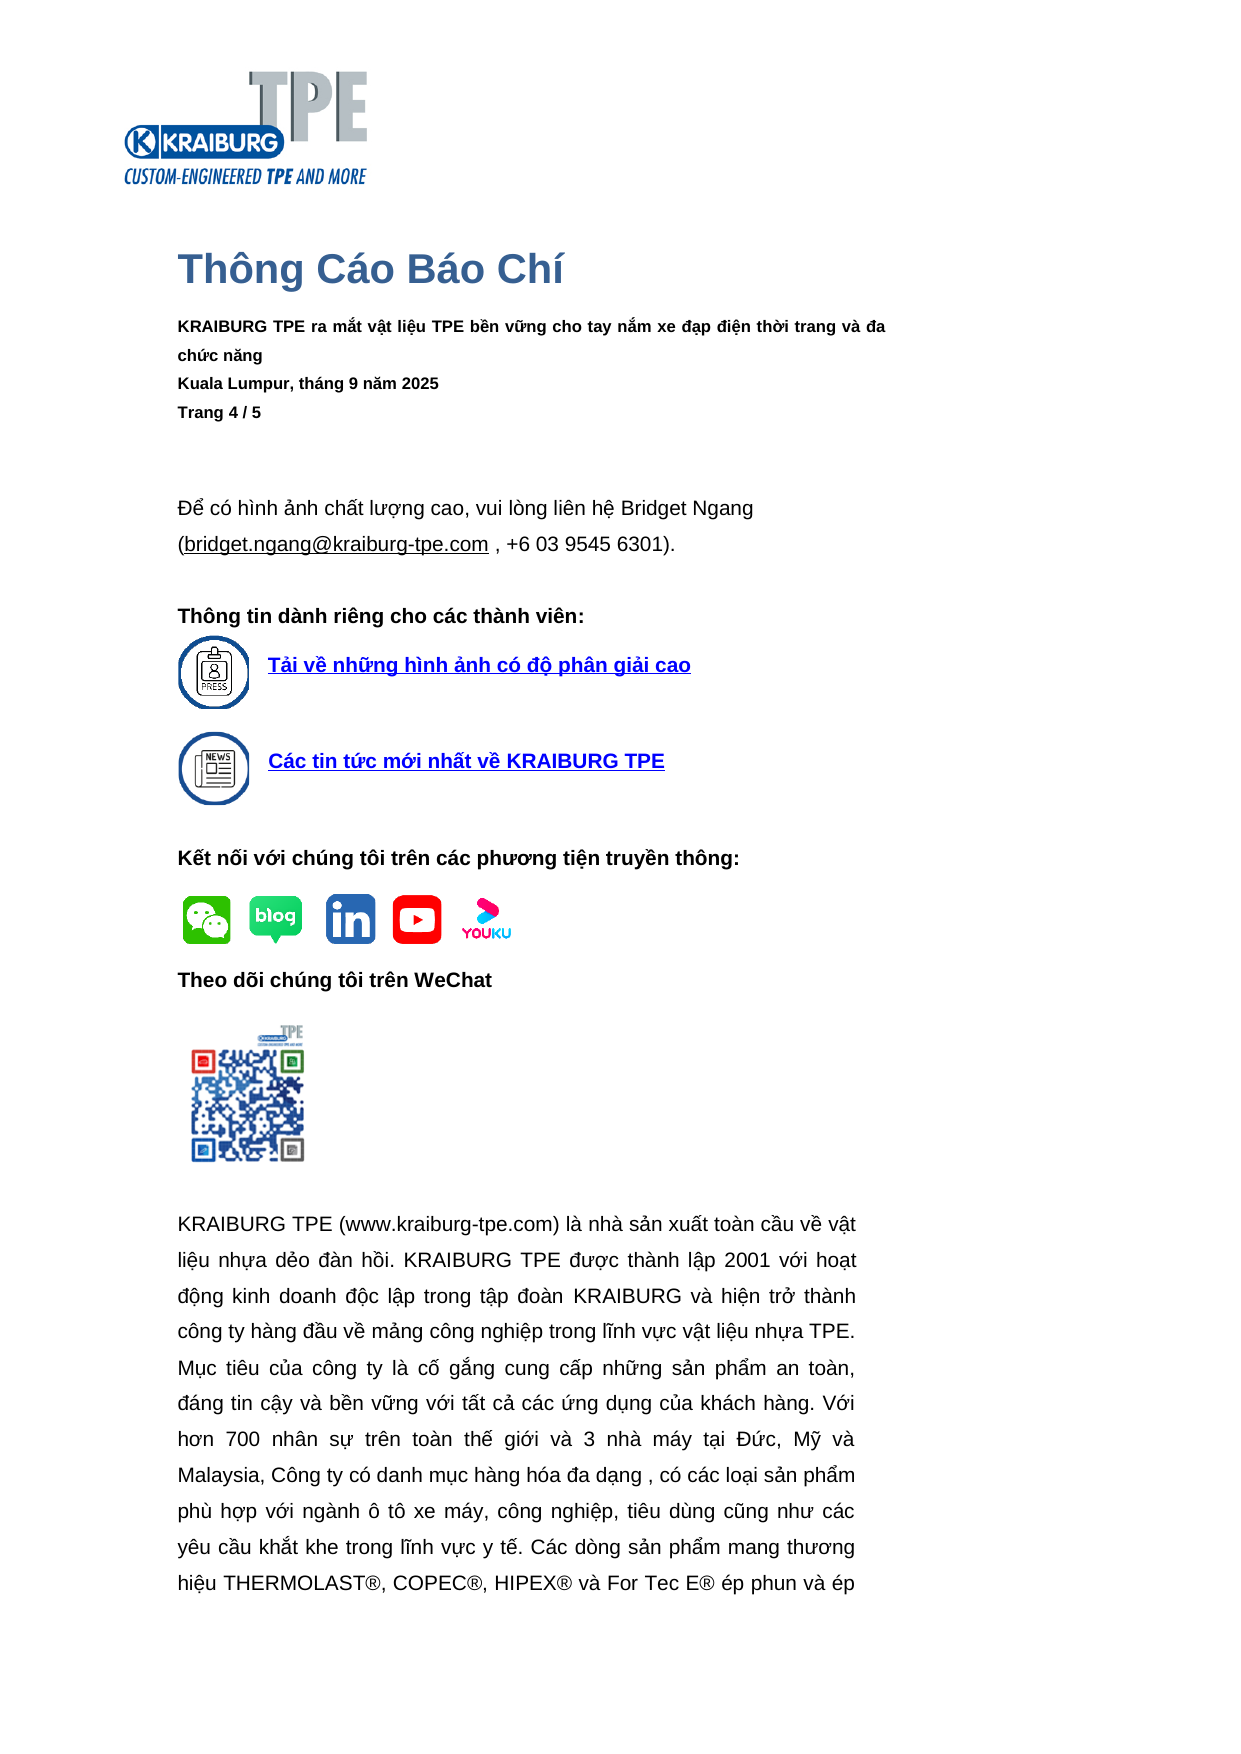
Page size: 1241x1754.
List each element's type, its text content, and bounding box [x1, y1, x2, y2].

picture [176, 635, 249, 708]
text Tải về những hình ảnh có độ phân giải cao [249, 652, 886, 676]
text Theo dõi chúng tôi trên WeChat [177, 968, 886, 992]
text Các tin tức mới nhất về KRAIBURG TPE [249, 749, 886, 773]
text Thông tin dành riêng cho các thành viên: [177, 604, 886, 628]
picture [177, 1016, 314, 1187]
picture [453, 894, 519, 944]
picture [392, 895, 442, 944]
picture [183, 896, 231, 944]
picture [326, 894, 376, 944]
picture [247, 896, 303, 944]
picture [177, 731, 249, 804]
text Để có hình ảnh chất lượng cao, vui lòng liên hệ Bridget Ngang (bridget.ngang@kraiburg-tpe.com , +6 03 9545 6301). [177, 496, 886, 556]
text Kết nối với chúng tôi trên các phương tiện truyền thông: [177, 846, 886, 870]
picture [112, 55, 379, 200]
